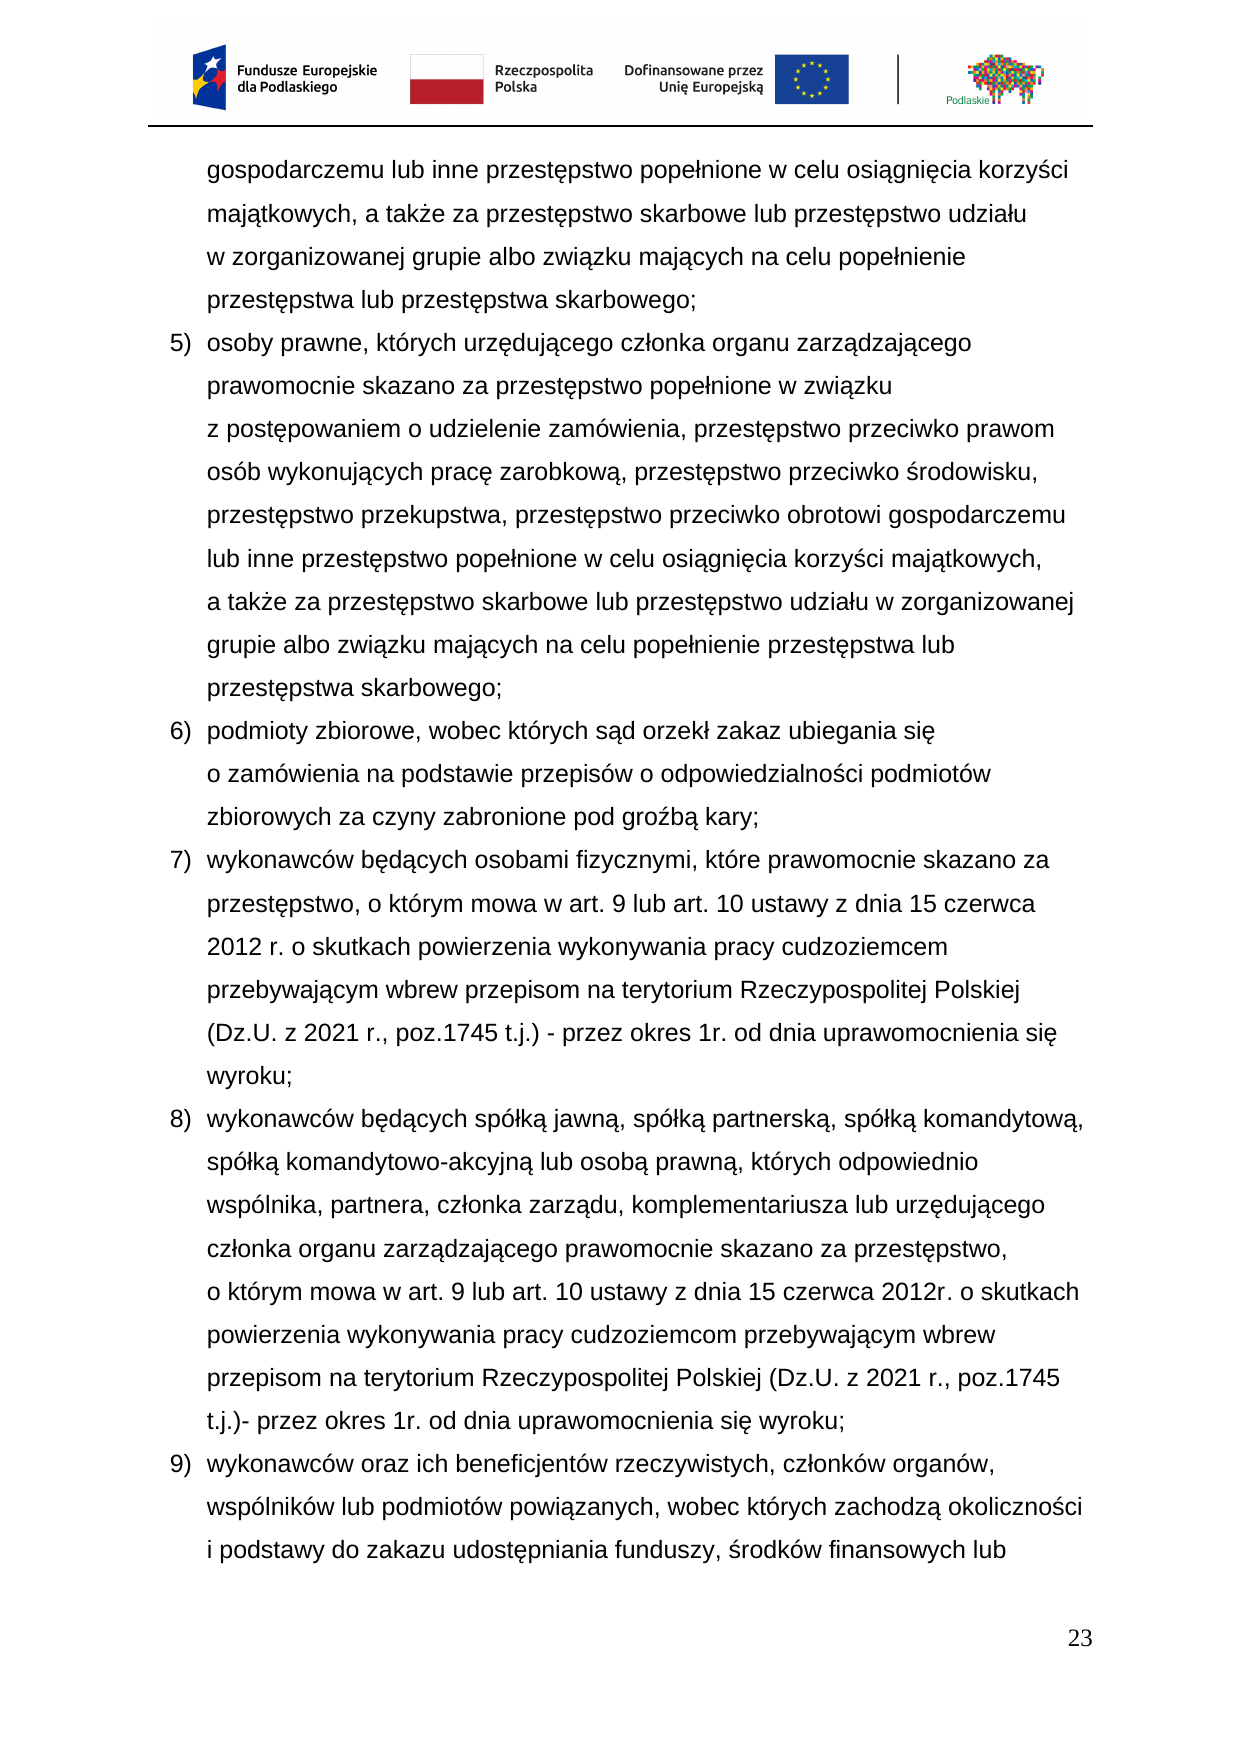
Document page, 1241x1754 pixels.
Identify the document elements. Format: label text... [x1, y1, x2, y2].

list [169, 156, 1093, 314]
list wykonawców będących osobami fizycznymi, które prawomocnie skazano za przestępstwo, o którym mowa w art. 9 lub art. 10 ustawy z dnia 15 czerwca 2012 r. o skutkach powierzenia wykonywania pracy cudzoziemcem przebywającym wbrew przepisom na terytorium Rzeczypospolitej Polskiej (Dz.U. z 2021 r., poz.1745 t.j.) - przez okres 1r. od dnia uprawomocnienia się wyroku; [169, 846, 1093, 1090]
list podmioty zbiorowe, wobec których sąd orzekł zakaz ubiegania się o zamówienia na podstawie przepisów o odpowiedzialności podmiotów zbiorowych za czyny zabronione pod groźbą kary; [169, 716, 1093, 831]
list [169, 1449, 1093, 1564]
list osoby prawne, których urzędującego członka organu zarządzającego prawomocnie skazano za przestępstwo popełnione w związku z postępowaniem o udzielenie zamówienia, przestępstwo przeciwko prawom osób wykonujących pracę zarobkową, przestępstwo przeciwko środowisku, przestępstwo przekupstwa, przestępstwo przeciwko obrotowi gospodarczemu lub inne przestępstwo popełnione w celu osiągnięcia korzyści majątkowych, a także za przestępstwo skarbowe lub przestępstwo udziału w zorganizowanej grupie albo związku mających na celu popełnienie przestępstwa lub przestępstwa skarbowego; [169, 328, 1093, 702]
list wykonawców będących spółką jawną, spółką partnerską, spółką komandytową, spółką komandytowo-akcyjną lub osobą prawną, których odpowiednio wspólnika, partnera, członka zarządu, komplementariusza lub urzędującego członka organu zarządzającego prawomocnie skazano za przestępstwo, o którym mowa w art. 9 lub art. 10 ustawy z dnia 15 czerwca 2012r. o skutkach powierzenia wykonywania pracy cudzoziemcom przebywającym wbrew przepisom na terytorium Rzeczypospolitej Polskiej (Dz.U. z 2021 r., poz.1745 t.j.)- przez okres 1r. od dnia uprawomocnienia się wyroku; [169, 1104, 1093, 1435]
picture [150, 14, 1090, 124]
